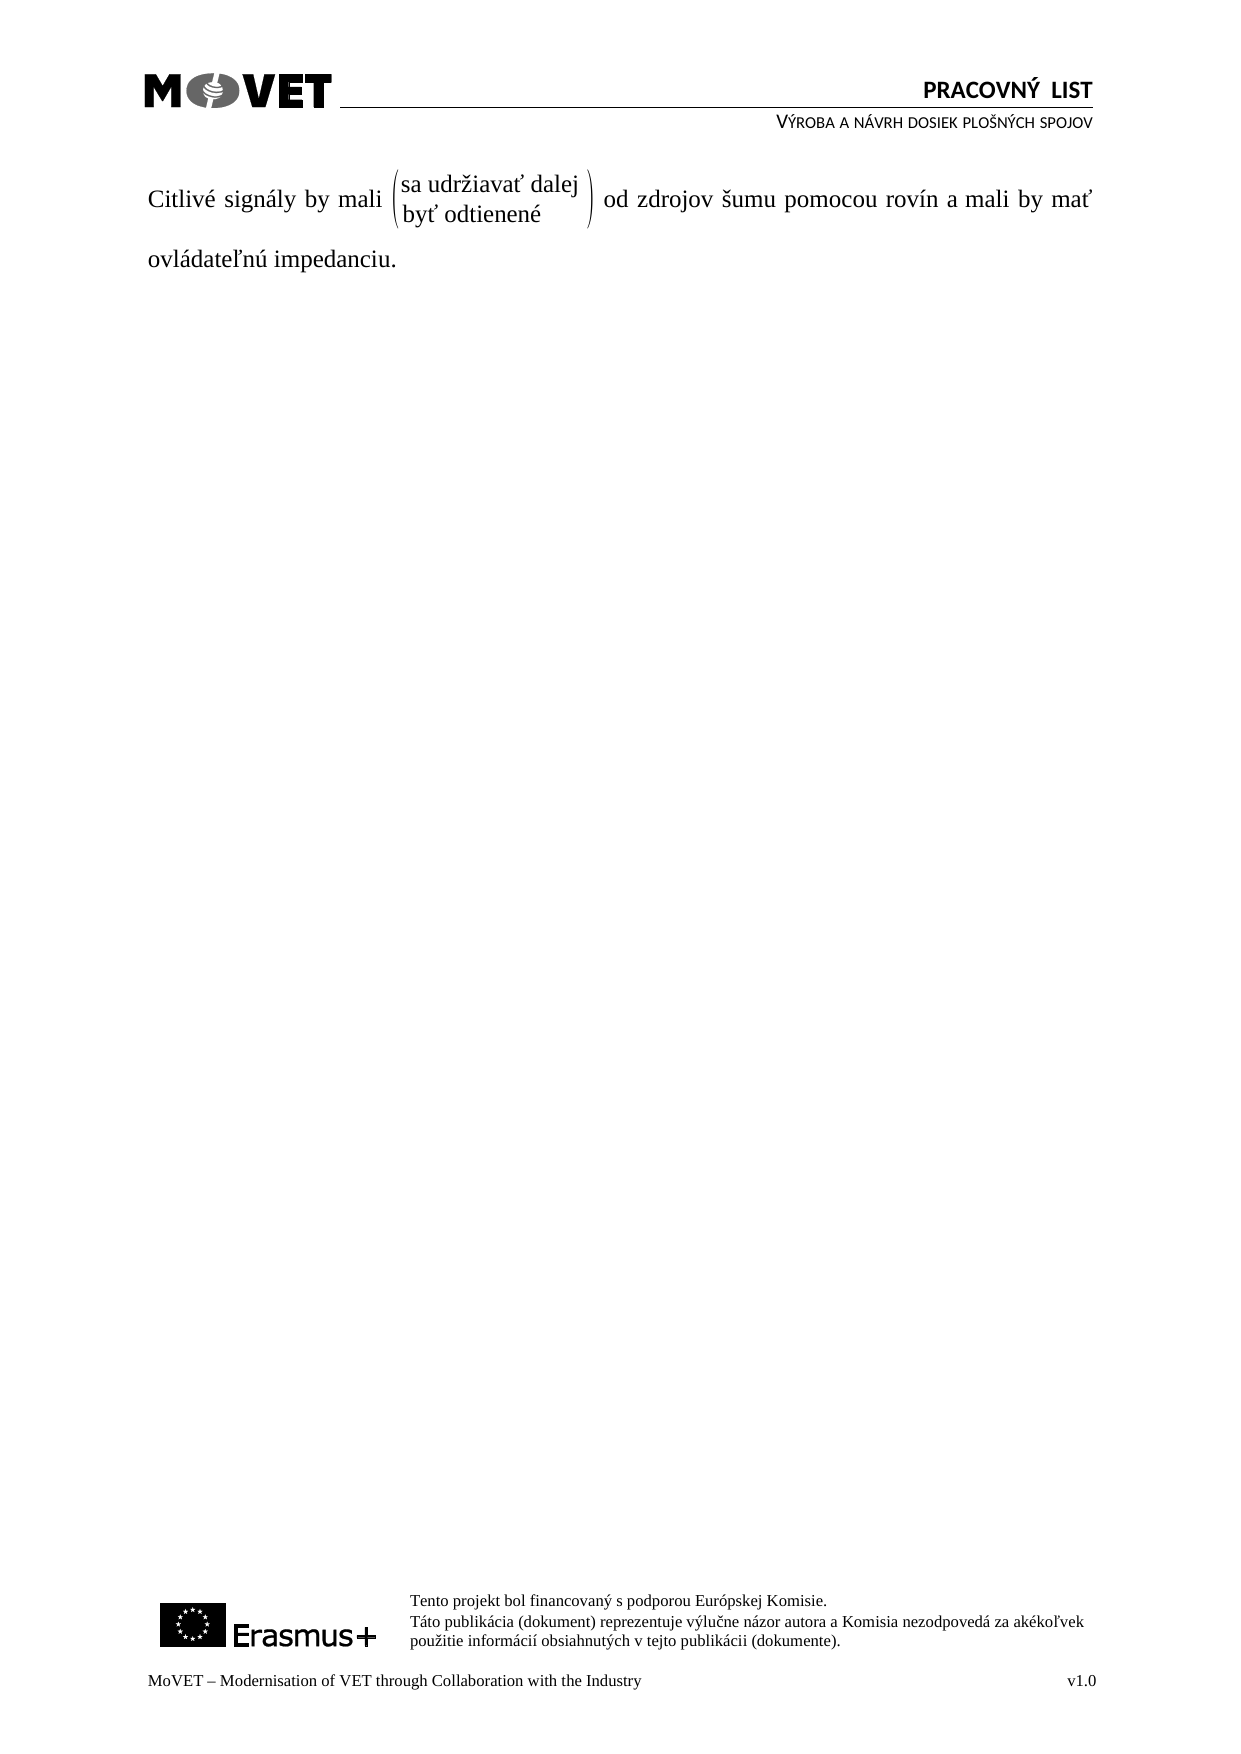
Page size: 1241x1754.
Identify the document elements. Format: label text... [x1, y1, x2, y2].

text Citlivé signály by mali od zdrojov šumu pomocou rovín a mali by mať ovládateľnú impedanciu. [148, 167, 1093, 273]
